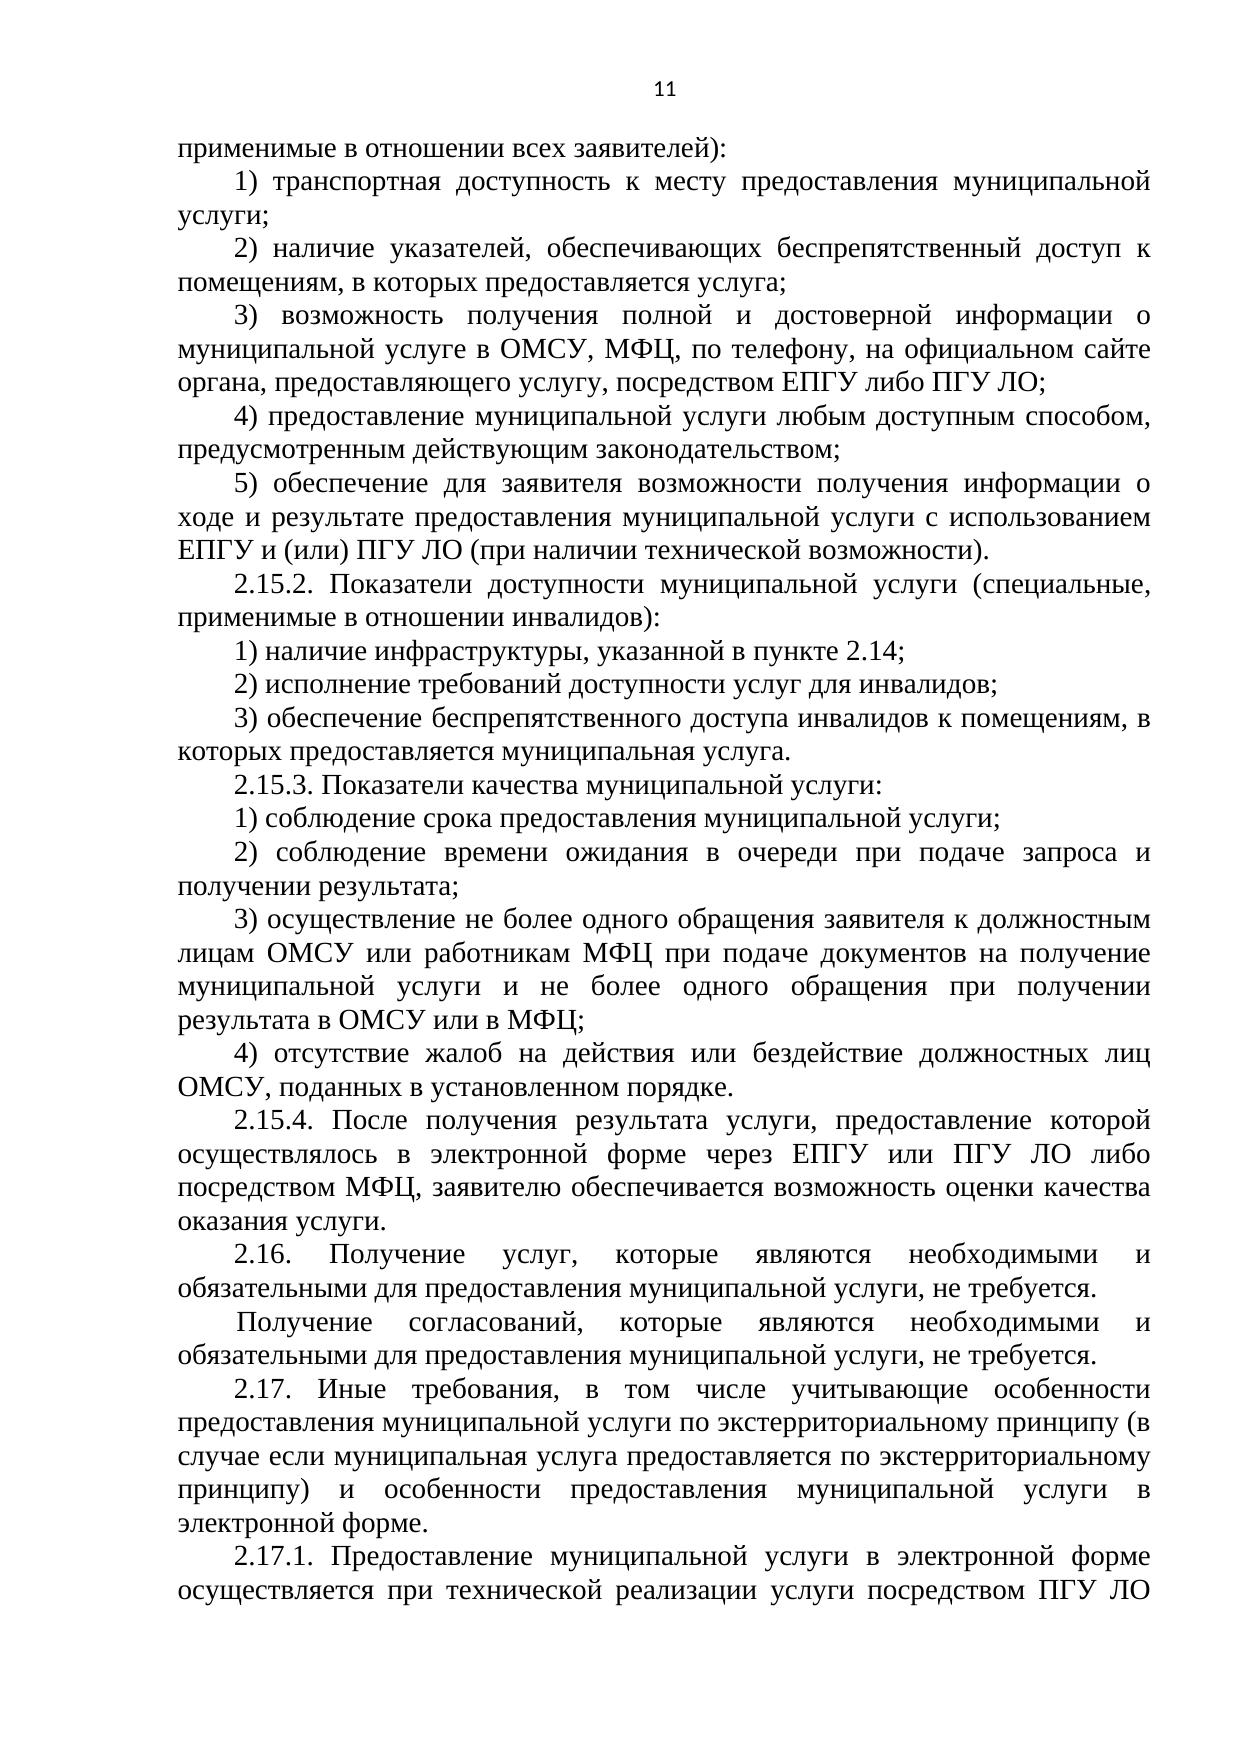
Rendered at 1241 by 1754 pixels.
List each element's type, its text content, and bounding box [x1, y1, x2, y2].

text 2.15.4. После получения результата услуги, предоставление которой осуществлялось в электронной форме через ЕПГУ или ПГУ ЛО либо посредством МФЦ, заявителю обеспечивается возможность оценки качества оказания услуги. [177, 1102, 1152, 1237]
text 1) транспортная доступность к месту предоставления муниципальной услуги; [177, 163, 1152, 230]
text 4) предоставление муниципальной услуги любым доступным способом, предусмотренным действующим законодательством; [177, 398, 1152, 465]
text 2.15.2. Показатели доступности муниципальной услуги (специальные, применимые в отношении инвалидов): [177, 566, 1152, 633]
text 1) соблюдение срока предоставления муниципальной услуги; [177, 801, 1152, 834]
text 2) соблюдение времени ожидания в очереди при подаче запроса и получении результата; [177, 834, 1152, 901]
text 2.16. Получение услуг, которые являются необходимыми и обязательными для предоставления муниципальной услуги, не требуется. [177, 1237, 1152, 1304]
text 4) отсутствие жалоб на действия или бездействие должностных лиц ОМСУ, поданных в установленном порядке. [177, 1035, 1152, 1102]
text 3) обеспечение беспрепятственного доступа инвалидов к помещениям, в которых предоставляется муниципальная услуга. [177, 700, 1152, 767]
text 5) обеспечение для заявителя возможности получения информации о ходе и результате предоставления муниципальной услуги с использованием ЕПГУ и (или) ПГУ ЛО (при наличии технической возможности). [177, 465, 1152, 566]
text 3) осуществление не более одного обращения заявителя к должностным лицам ОМСУ или работникам МФЦ при подаче документов на получение муниципальной услуги и не более одного обращения при получении результата в ОМСУ или в МФЦ; [177, 901, 1152, 1035]
text 3) возможность получения полной и достоверной информации о муниципальной услуге в ОМСУ, МФЦ, по телефону, на официальном сайте органа, предоставляющего услугу, посредством ЕПГУ либо ПГУ ЛО; [177, 297, 1152, 398]
text 2) наличие указателей, обеспечивающих беспрепятственный доступ к помещениям, в которых предоставляется услуга; [177, 230, 1152, 297]
text 2) исполнение требований доступности услуг для инвалидов; [177, 666, 1152, 700]
text Получение согласований, которые являются необходимыми и обязательными для предоставления муниципальной услуги, не требуется. [177, 1304, 1152, 1371]
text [177, 130, 1152, 163]
text 2.15.3. Показатели качества муниципальной услуги: [177, 767, 1152, 801]
text 1) наличие инфраструктуры, указанной в пункте 2.14; [177, 633, 1152, 666]
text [177, 1538, 1152, 1606]
text 2.17. Иные требования, в том числе учитывающие особенности предоставления муниципальной услуги по экстерриториальному принципу (в случае если муниципальная услуга предоставляется по экстерриториальному принципу) и особенности предоставления муниципальной услуги в электронной форме. [177, 1371, 1152, 1538]
